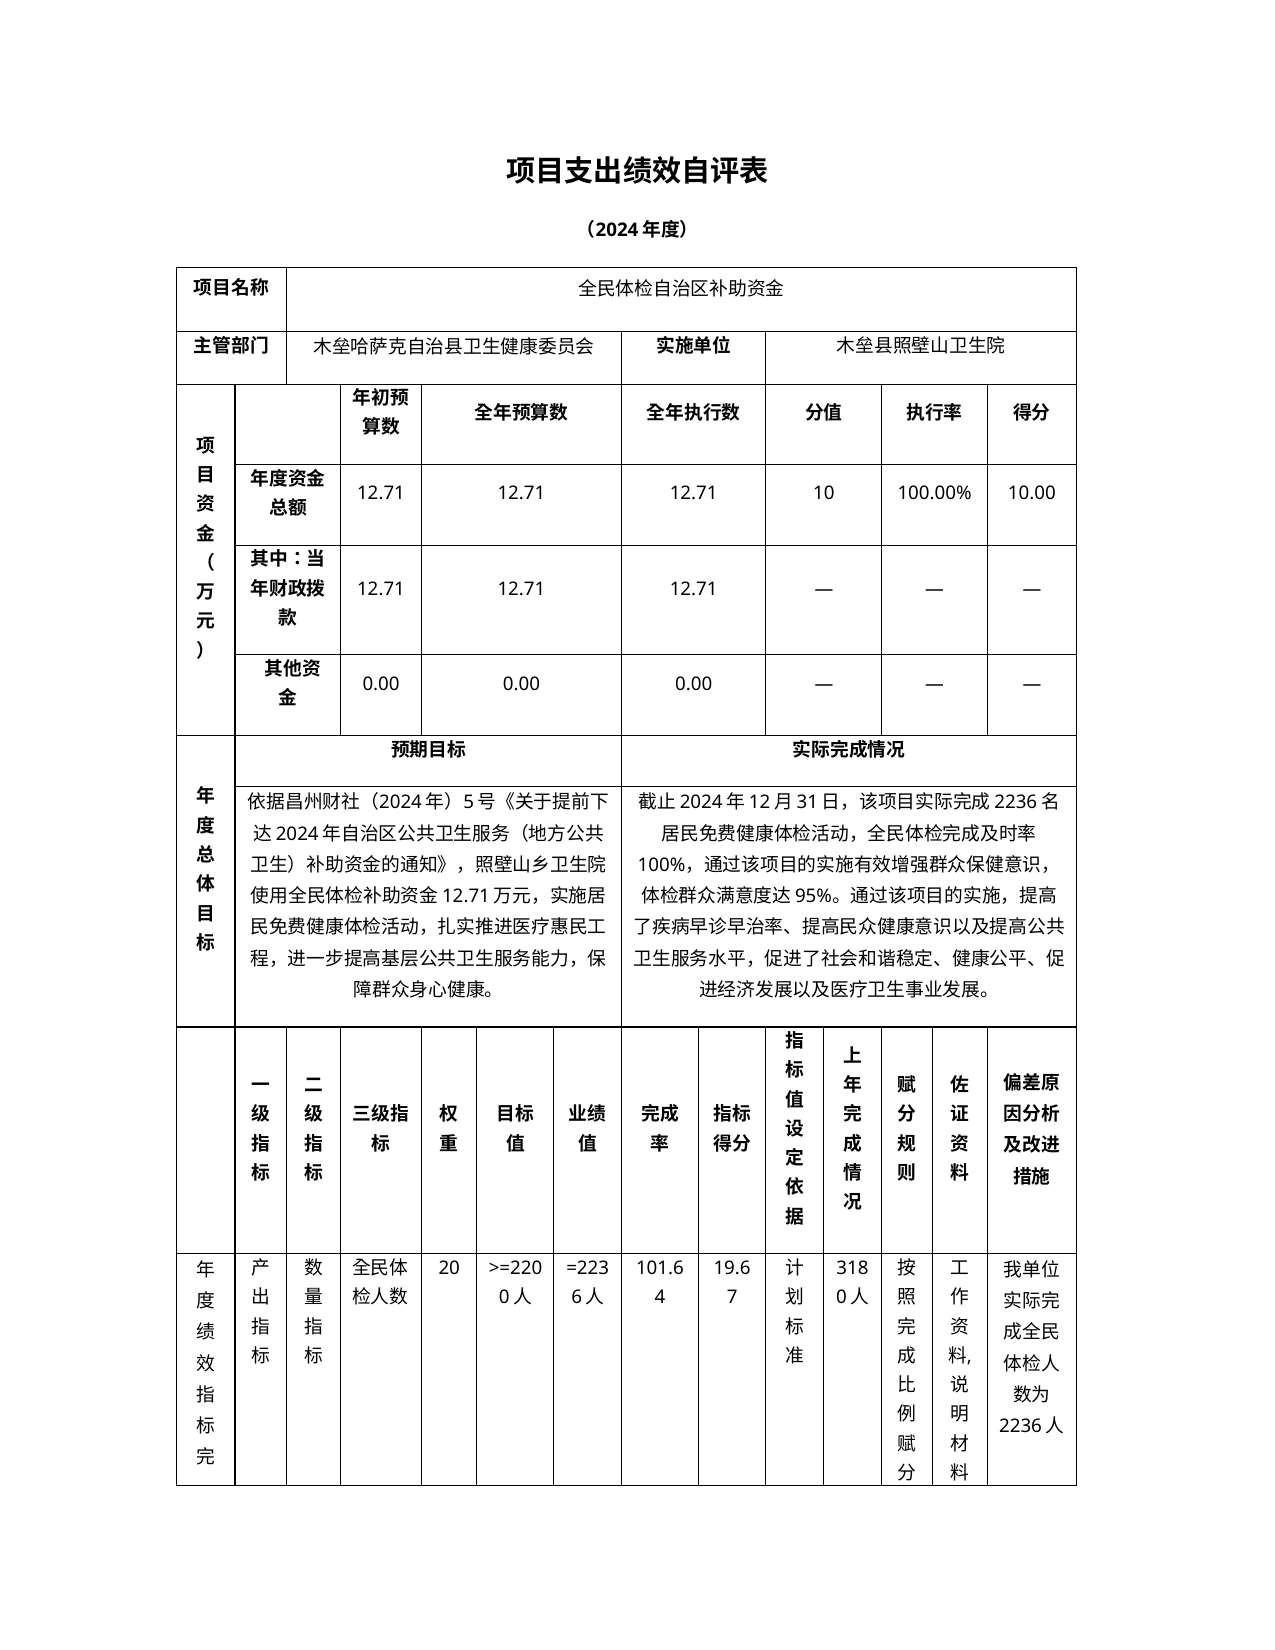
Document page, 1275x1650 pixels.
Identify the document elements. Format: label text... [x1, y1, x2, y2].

table_cell 实施单位 [622, 332, 765, 383]
table_cell 12.71 [422, 546, 621, 654]
table_cell 上年完成情况 [824, 1028, 881, 1253]
table_cell 12.71 [622, 546, 765, 654]
table_cell 截止2024年12月31日，该项目实际完成2236名居民免费健康体检活动，全民体检完成及时率100%，通过该项目的实施有效增强群众保健意识，体检群众满意度达95%。通过该项目的实施，提高了疾病早诊早治率、提高民众健康意识以及提高公共卫生服务水平，促进了社会和谐稳定、健康公平、促进经济发展以及医疗卫生事业发展。 [622, 787, 1076, 1026]
table_cell 年度资金总额 [236, 465, 340, 544]
table_cell — [766, 655, 881, 735]
table_cell — [988, 546, 1076, 654]
table_cell 按照完成比例赋分 [882, 1254, 932, 1485]
table_cell 计划标准 [766, 1254, 823, 1485]
table_cell 偏差原因分析及改进措施 [988, 1028, 1076, 1253]
table_cell 全年预算数 [422, 385, 621, 464]
table_cell — [882, 546, 987, 654]
table_cell 实际完成情况 [622, 736, 1076, 786]
text （2024年度） [187, 216, 1087, 242]
table_header 项目名称 [177, 268, 286, 331]
table_cell 12.71 [341, 465, 421, 544]
table_header 全民体检自治区补助资金 [287, 268, 1076, 331]
table_cell 10 [766, 465, 881, 544]
table_cell 主管部门 [177, 332, 286, 383]
table_cell 得分 [988, 385, 1076, 464]
table_cell 12.71 [422, 465, 621, 544]
table_cell 二级指标 [287, 1028, 340, 1253]
table_cell 预期目标 [236, 736, 621, 786]
table_cell 年度总体目标 [177, 736, 234, 1026]
table_cell 0.00 [622, 655, 765, 735]
table_cell — [988, 655, 1076, 735]
table_cell 产出指标 [236, 1254, 286, 1485]
table_cell — [882, 655, 987, 735]
table_cell 执行率 [882, 385, 987, 464]
text 项目支出绩效自评表 [187, 150, 1087, 190]
table_cell 101.64 [622, 1254, 698, 1485]
table_cell 100.00% [882, 465, 987, 544]
table_cell 完成率 [622, 1028, 698, 1253]
table_cell 业绩值 [554, 1028, 621, 1253]
table_cell 其他资金 [236, 655, 340, 735]
table_cell 佐证资料 [933, 1028, 987, 1253]
table_cell =2236人 [554, 1254, 621, 1485]
table_cell 工作资料,说明材料 [933, 1254, 987, 1485]
table_cell 全民体检人数 [341, 1254, 421, 1485]
table_cell 年度绩效指标完成情况 [177, 1254, 234, 1485]
table_cell 12.71 [622, 465, 765, 544]
table_cell 12.71 [341, 546, 421, 654]
table_cell 0.00 [422, 655, 621, 735]
table_cell 我单位实际完成全民体检人数为2236人 [988, 1254, 1076, 1485]
table_cell 10.00 [988, 465, 1076, 544]
table_cell 权重 [422, 1028, 476, 1253]
table_cell 木垒县照壁山卫生院 [766, 332, 1076, 383]
table_cell 年初预算数 [341, 385, 421, 464]
table_cell 指标得分 [699, 1028, 765, 1253]
table_cell 其中：当年财政拨款 [236, 546, 340, 654]
table_cell 数量指标 [287, 1254, 340, 1485]
table_cell 指标值设定依据 [766, 1028, 823, 1253]
table_cell 20 [422, 1254, 476, 1485]
table_cell 依据昌州财社（2024年）5号《关于提前下达2024年自治区公共卫生服务（地方公共卫生）补助资金的通知》，照壁山乡卫生院使用全民体检补助资金12.71万元，实施居民免费健康体检活动，扎实推进医疗惠民工程，进一步提高基层公共卫生服务能力，保障群众身心健康。 [236, 787, 621, 1026]
table_cell [236, 385, 340, 464]
table_cell 3180人 [824, 1254, 881, 1485]
table_cell 分值 [766, 385, 881, 464]
table_cell 0.00 [341, 655, 421, 735]
table_cell 三级指标 [341, 1028, 421, 1253]
table_cell [177, 1028, 234, 1253]
table_cell >=2200人 [477, 1254, 553, 1485]
table_cell — [766, 546, 881, 654]
table_cell 全年执行数 [622, 385, 765, 464]
table_cell 木垒哈萨克自治县卫生健康委员会 [287, 332, 621, 383]
table_cell 项目资金 （万元） [177, 385, 234, 735]
table_cell 目标值 [477, 1028, 553, 1253]
table_cell 赋分规则 [882, 1028, 932, 1253]
table_cell 19.67 [699, 1254, 765, 1485]
table_cell 一级指标 [236, 1028, 286, 1253]
